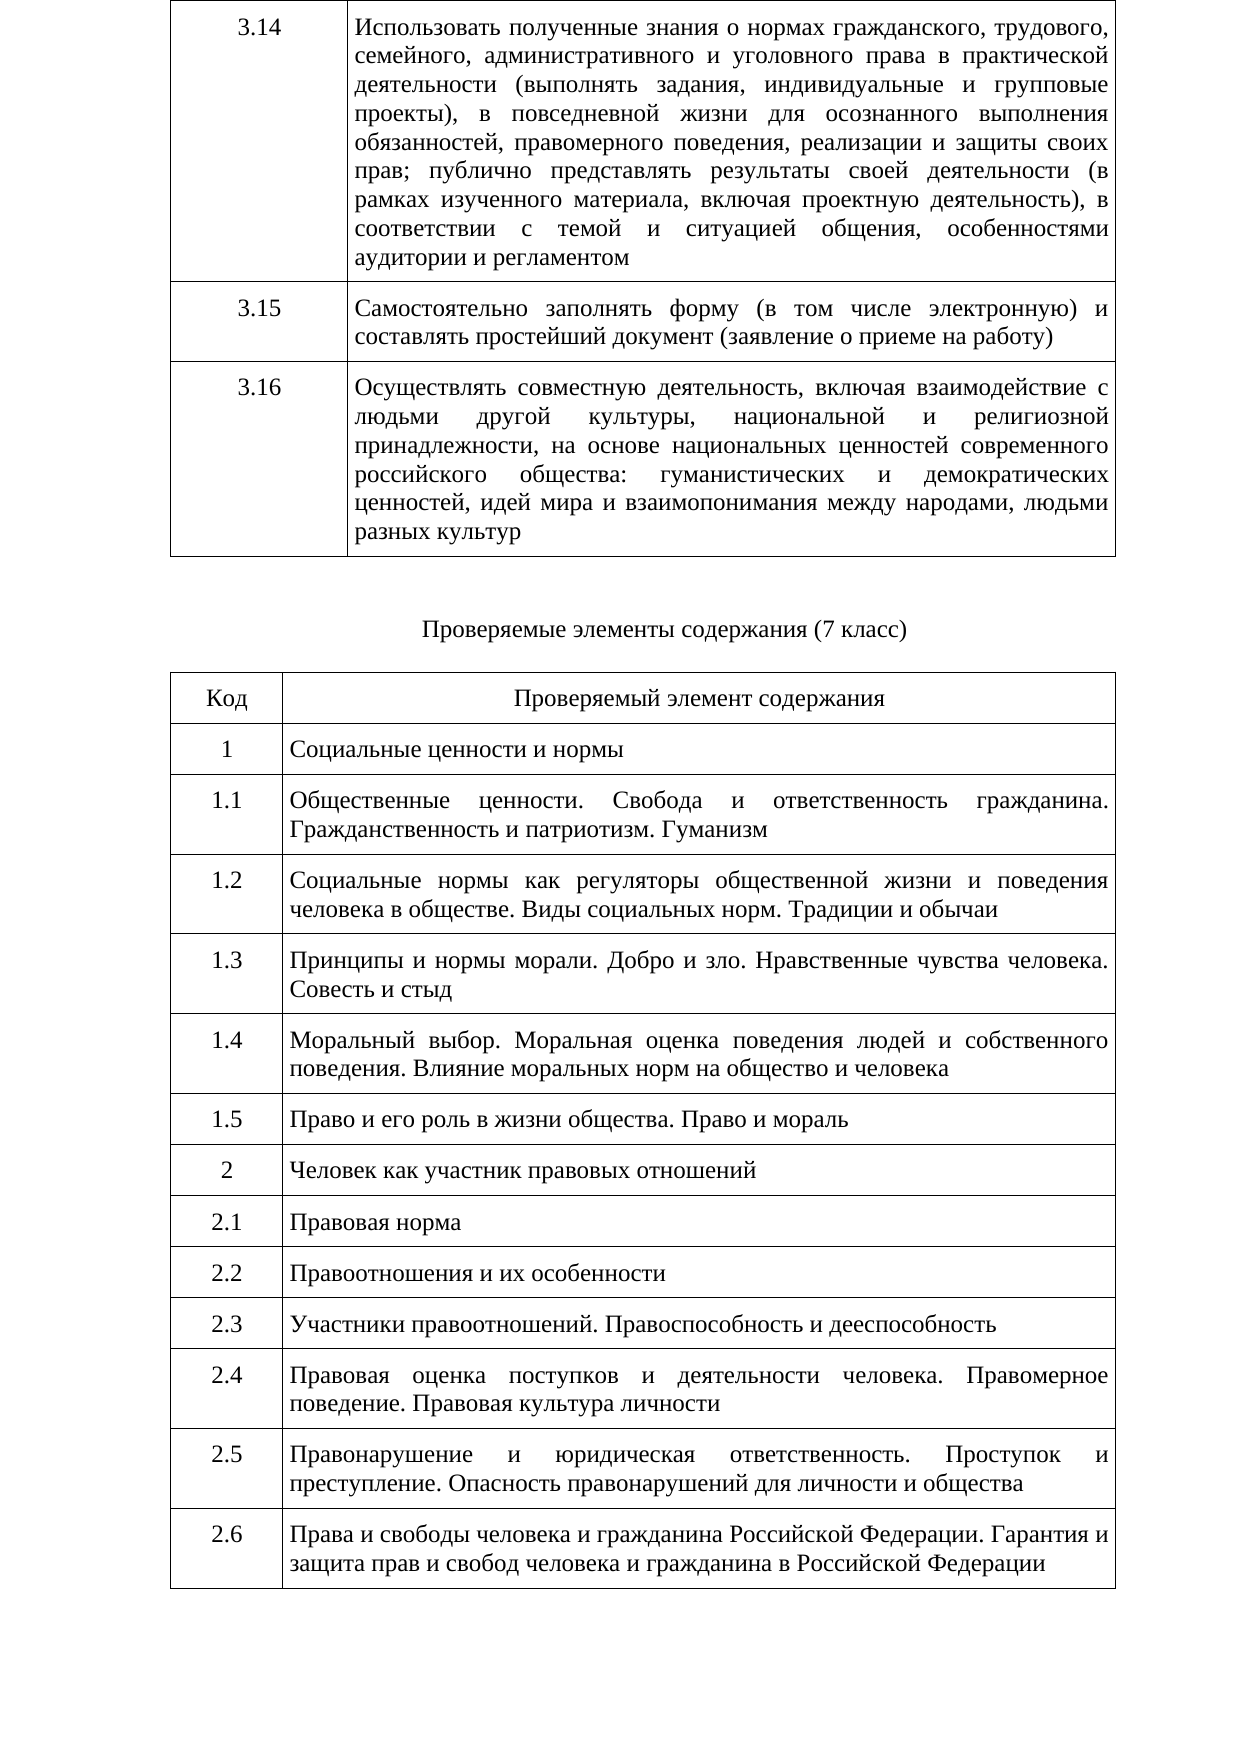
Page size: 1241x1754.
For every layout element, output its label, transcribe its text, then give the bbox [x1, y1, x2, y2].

table_cell 2.5 [171, 1429, 282, 1508]
table_cell 1.4 [171, 1014, 282, 1093]
table_cell 2.6 [171, 1509, 282, 1587]
table_cell Участники правоотношений. Правоспособность и дееспособность [283, 1298, 1115, 1348]
table_cell Самостоятельно заполнять форму (в том числе электронную) и составлять простейший документ (заявление о приеме на работу) [348, 282, 1115, 361]
table_cell Социальные ценности и нормы [283, 724, 1115, 774]
table_header Проверяемый элемент содержания [283, 673, 1115, 723]
table_cell 2 [171, 1145, 282, 1195]
table_cell Правонарушение и юридическая ответственность. Проступок и преступление. Опасность правонарушений для личности и общества [283, 1429, 1115, 1508]
table_cell 1.5 [171, 1094, 282, 1144]
table_cell Моральный выбор. Моральная оценка поведения людей и собственного поведения. Влияние моральных норм на общество и человека [283, 1014, 1115, 1093]
table_cell 2.2 [171, 1247, 282, 1297]
table_cell Человек как участник правовых отношений [283, 1145, 1115, 1195]
table_cell 2.3 [171, 1298, 282, 1348]
table_cell 3.15 [171, 282, 347, 361]
table_cell Правовая оценка поступков и деятельности человека. Правомерное поведение. Правовая культура личности [283, 1349, 1115, 1428]
table_header Код [171, 673, 282, 723]
table_cell 1.3 [171, 934, 282, 1013]
table_cell 3.14 [171, 1, 347, 281]
table_cell 1.2 [171, 855, 282, 933]
table_cell Право и его роль в жизни общества. Право и мораль [283, 1094, 1115, 1144]
table_cell 2.4 [171, 1349, 282, 1428]
table_cell 1.1 [171, 775, 282, 853]
table_cell 3.16 [171, 362, 347, 556]
table_cell Социальные нормы как регуляторы общественной жизни и поведения человека в обществе. Виды социальных норм. Традиции и обычаи [283, 855, 1115, 933]
table_cell Использовать полученные знания о нормах гражданского, трудового, семейного, административного и уголовного права в практической деятельности (выполнять задания, индивидуальные и групповые проекты), в повседневной жизни для осознанного выполнения обязанностей, правомерного поведения, реализации и защиты своих прав; публично представлять результаты своей деятельности (в рамках изученного материала, включая проектную деятельность), в соответствии с темой и ситуацией общения, особенностями аудитории и регламентом [348, 1, 1115, 281]
table_cell 1 [171, 724, 282, 774]
table_cell 2.1 [171, 1196, 282, 1246]
table_cell Общественные ценности. Свобода и ответственность гражданина. Гражданственность и патриотизм. Гуманизм [283, 775, 1115, 853]
table_cell Права и свободы человека и гражданина Российской Федерации. Гарантия и защита прав и свобод человека и гражданина в Российской Федерации [283, 1509, 1115, 1587]
text Проверяемые элементы содержания (7 класс) [177, 614, 1152, 643]
table_cell Правовая норма [283, 1196, 1115, 1246]
table_cell Осуществлять совместную деятельность, включая взаимодействие с людьми другой культуры, национальной и религиозной принадлежности, на основе национальных ценностей современного российского общества: гуманистических и демократических ценностей, идей мира и взаимопонимания между народами, людьми разных культур [348, 362, 1115, 556]
table_cell Принципы и нормы морали. Добро и зло. Нравственные чувства человека. Совесть и стыд [283, 934, 1115, 1013]
table_cell Правоотношения и их особенности [283, 1247, 1115, 1297]
